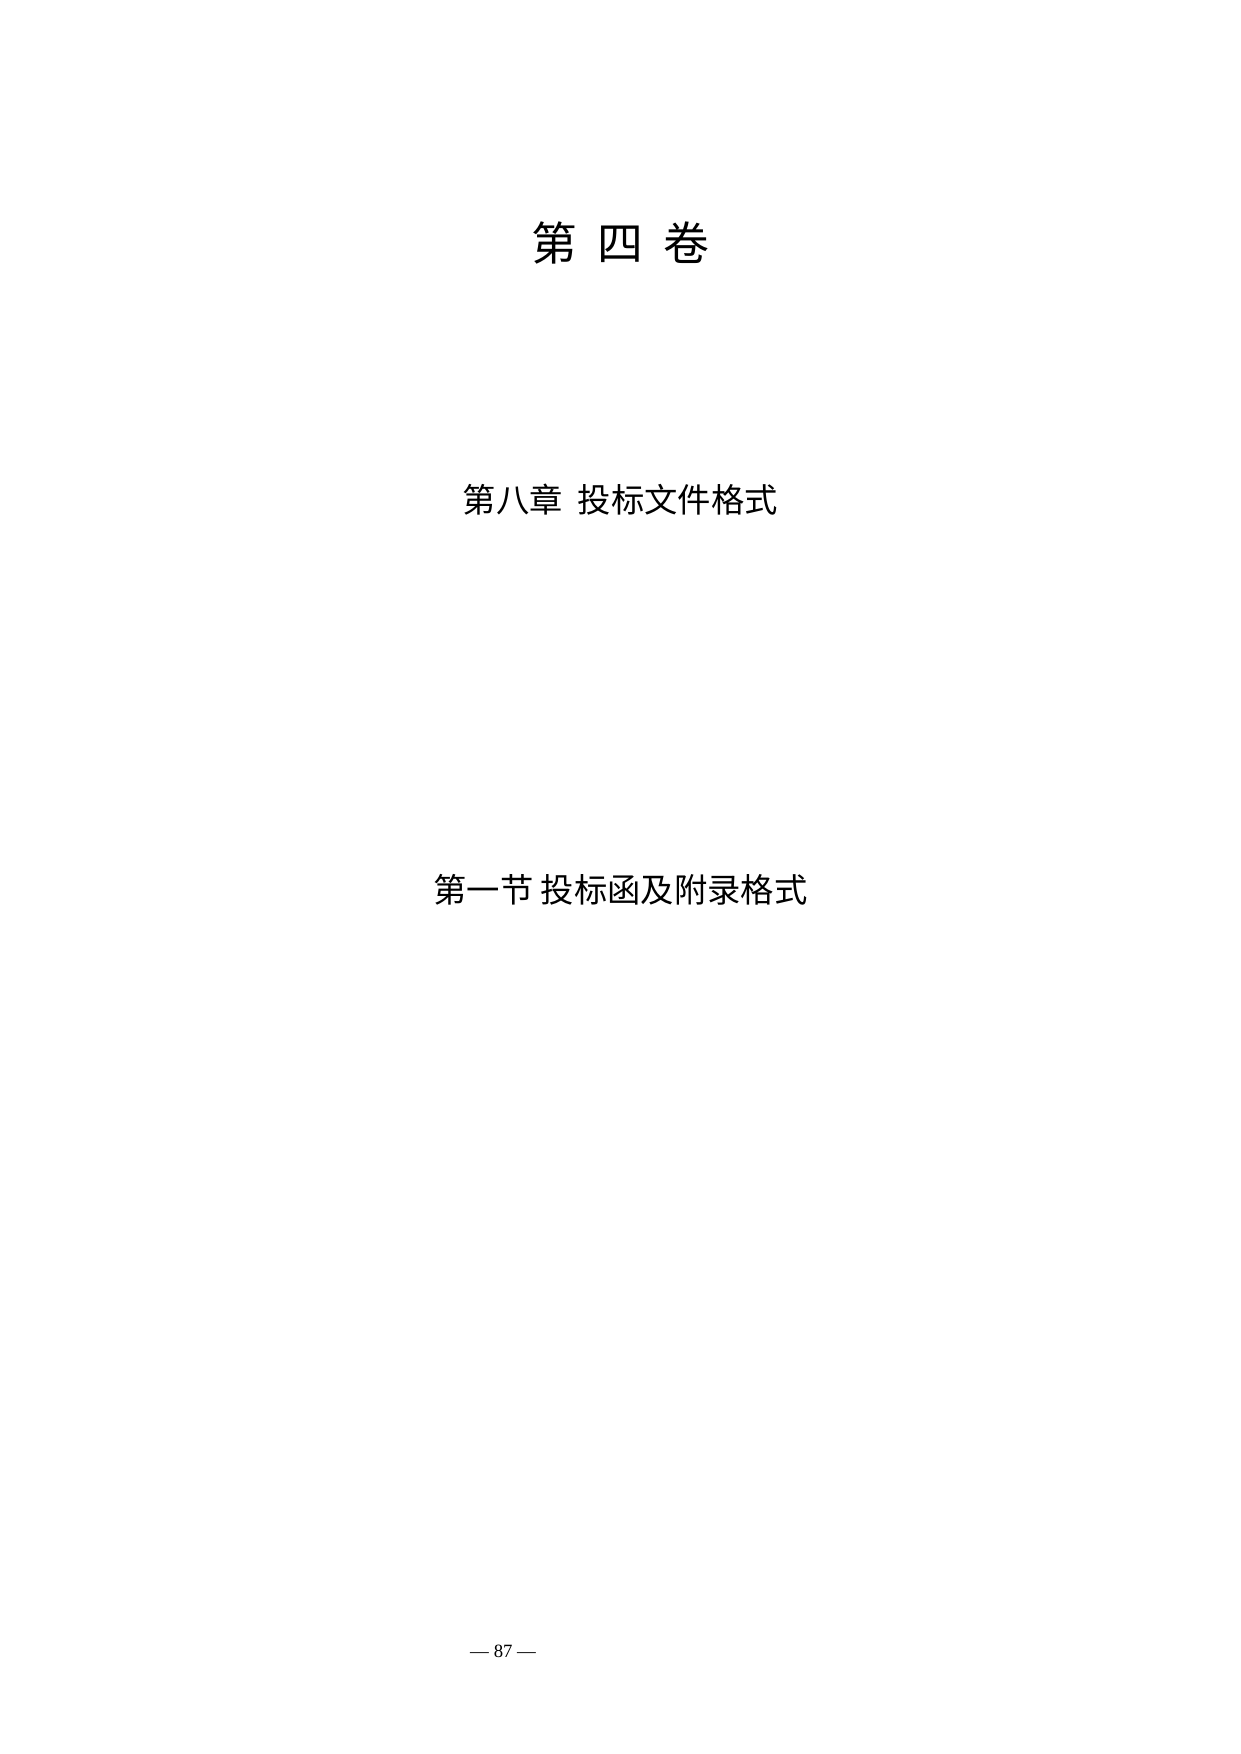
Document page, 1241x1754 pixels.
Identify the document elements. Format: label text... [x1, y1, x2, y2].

subtitle 第一节 投标函及附录格式 [150, 863, 1090, 912]
subtitle 第 四 卷 [150, 207, 1090, 274]
subtitle 第八章 投标文件格式 [150, 474, 1090, 522]
